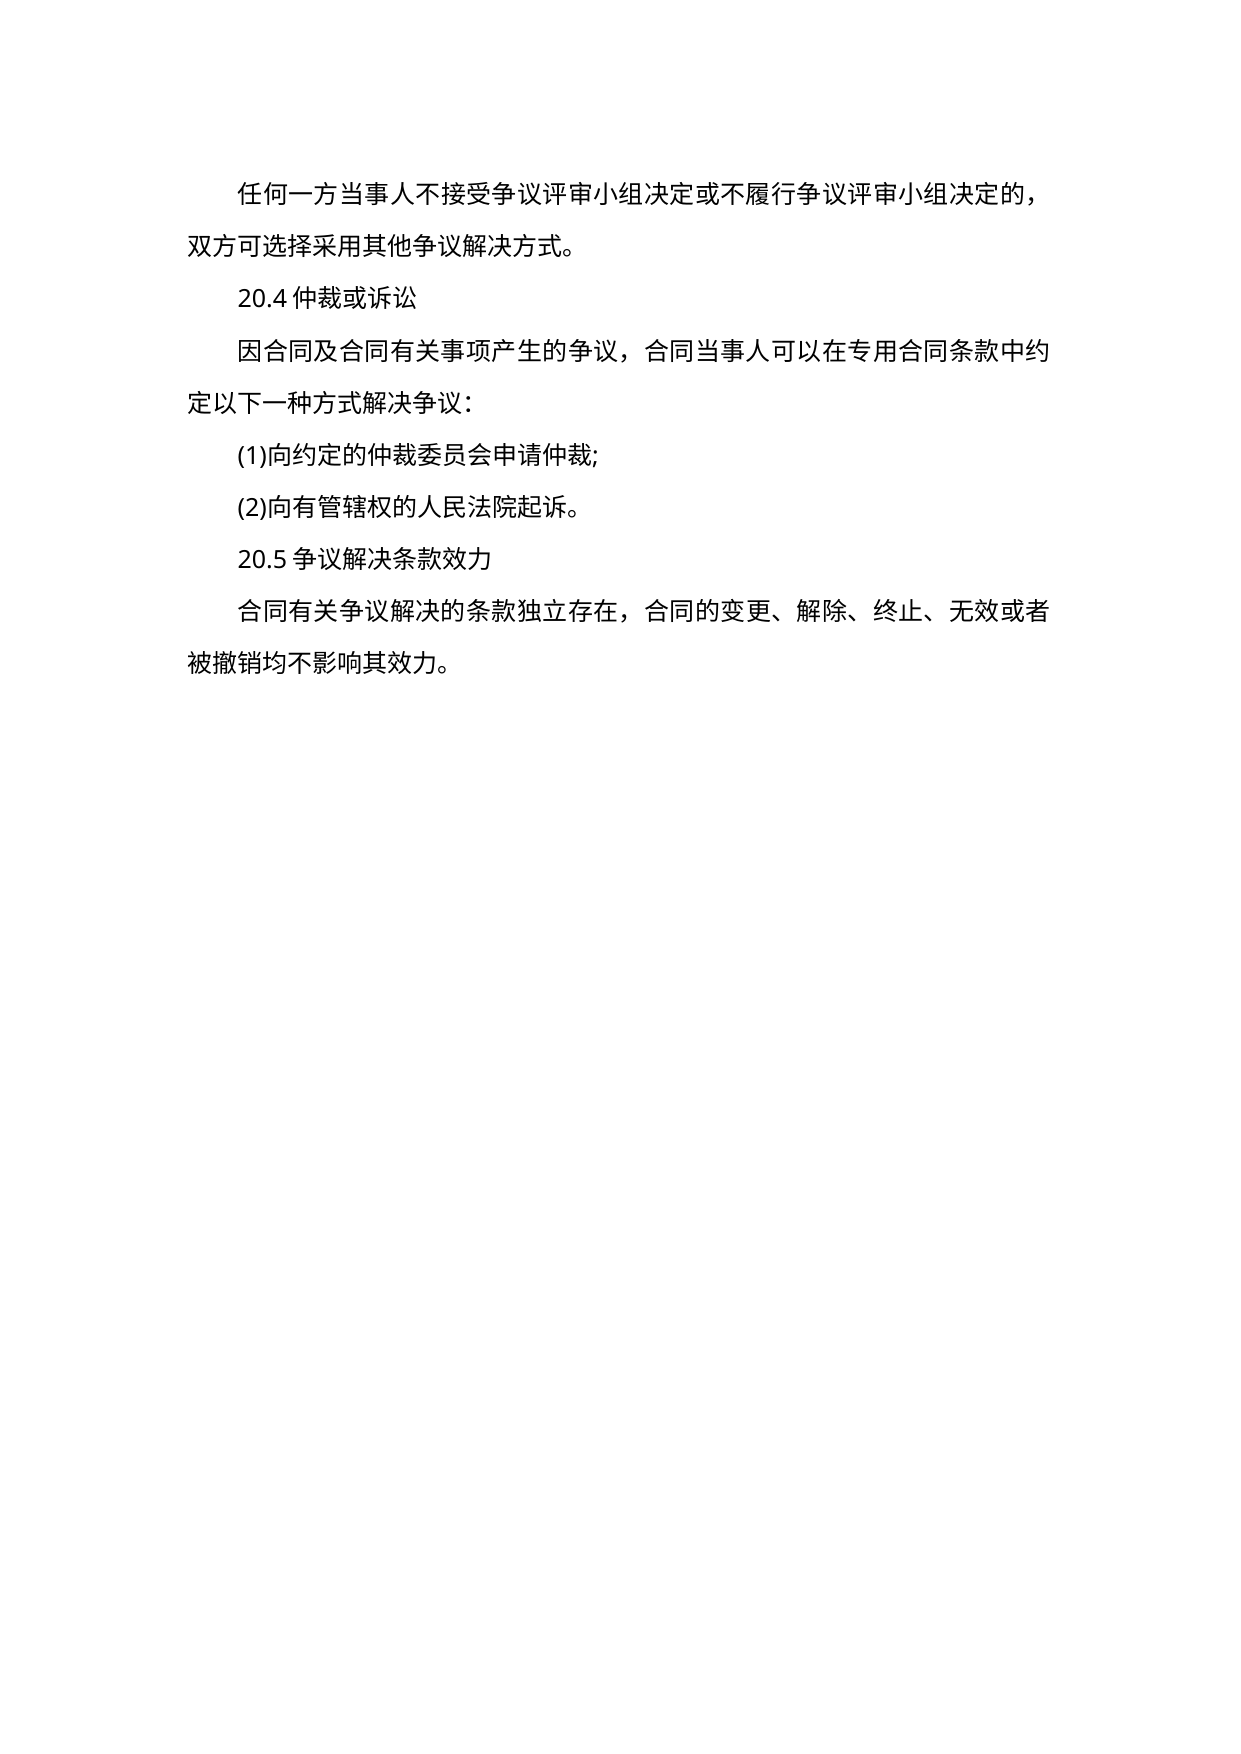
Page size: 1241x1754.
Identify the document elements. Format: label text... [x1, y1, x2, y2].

text (1)向约定的仲裁委员会申请仲裁; [187, 422, 1053, 474]
text 20.4仲裁或诉讼 [187, 266, 1053, 318]
text 合同有关争议解决的条款独立存在，合同的变更、解除、终止、无效或者被撤销均不影响其效力。 [187, 579, 1053, 683]
text 20.5争议解决条款效力 [187, 527, 1053, 579]
text 任何一方当事人不接受争议评审小组决定或不履行争议评审小组决定的，双方可选择采用其他争议解决方式。 [187, 162, 1053, 266]
text (2)向有管辖权的人民法院起诉。 [187, 474, 1053, 527]
text 因合同及合同有关事项产生的争议，合同当事人可以在专用合同条款中约定以下一种方式解决争议： [187, 318, 1053, 422]
